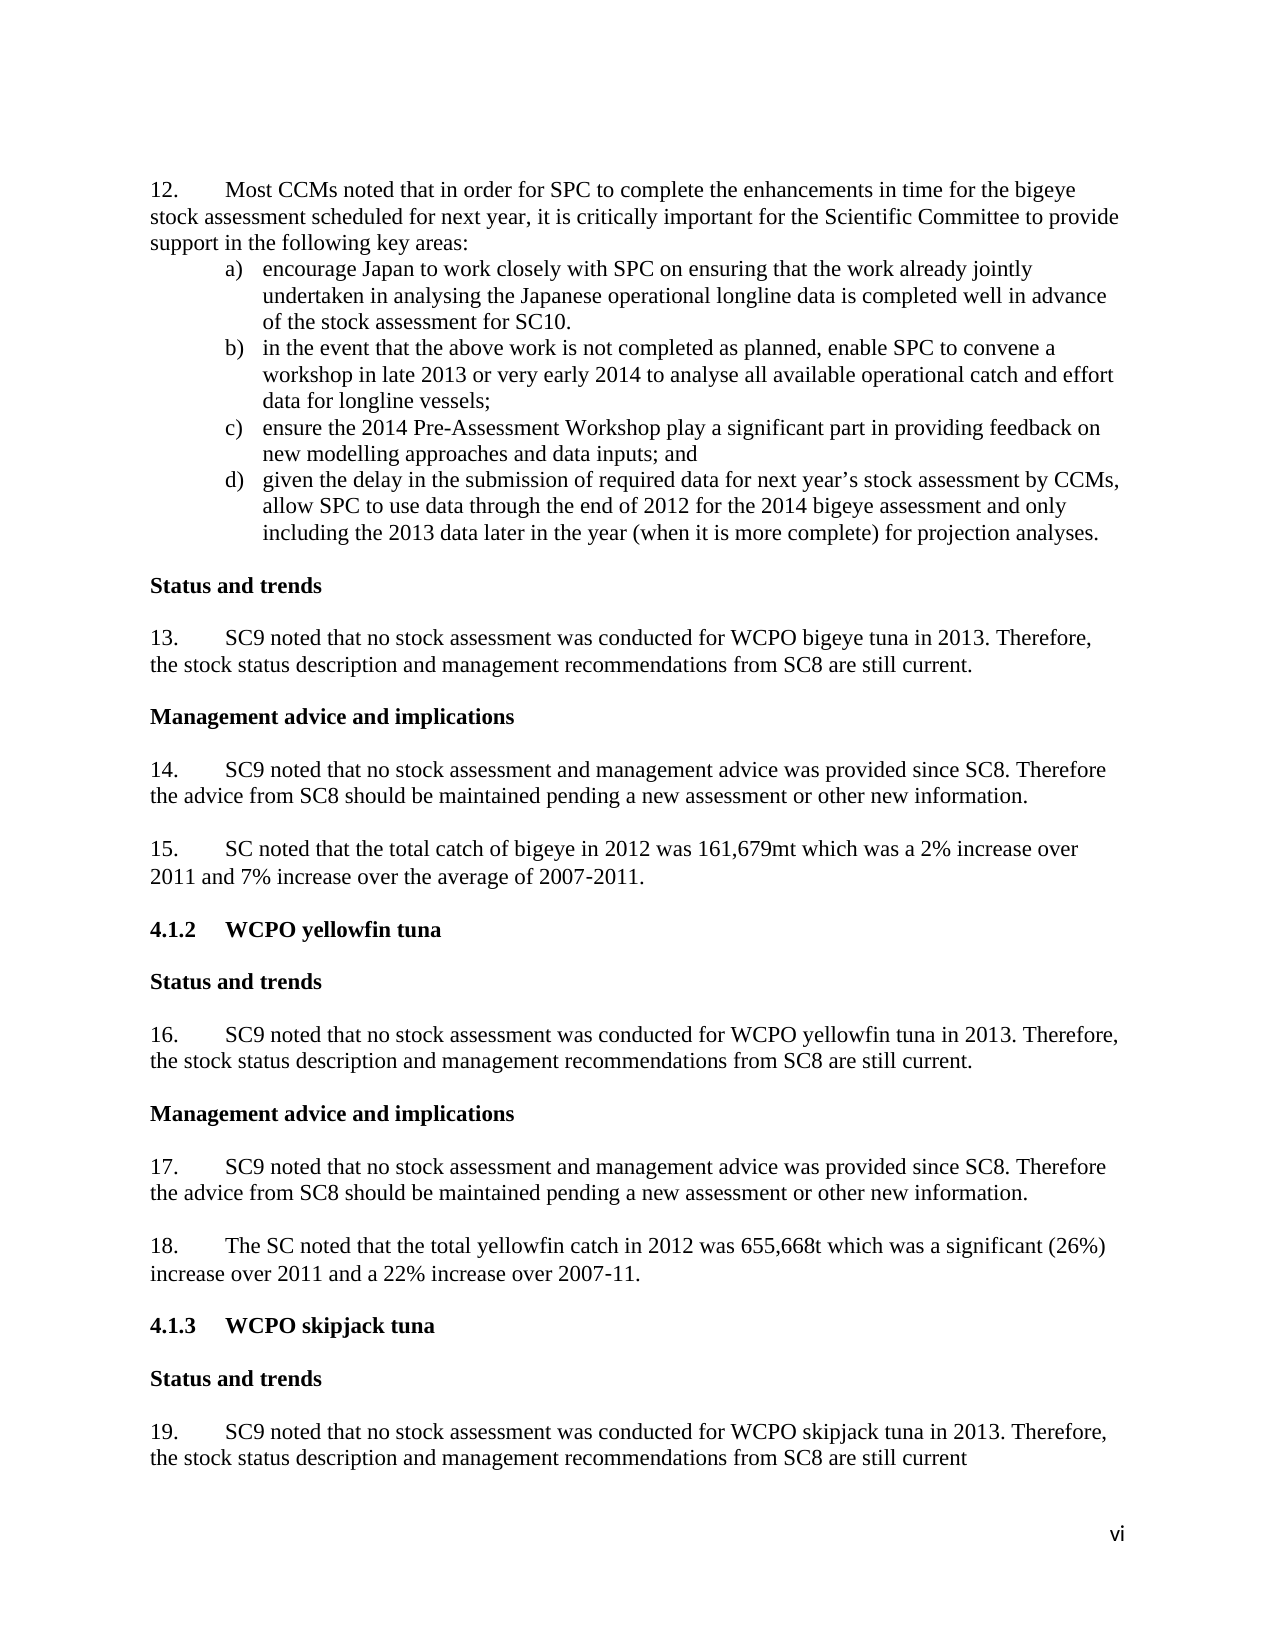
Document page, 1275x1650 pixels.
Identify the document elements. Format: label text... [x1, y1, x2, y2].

text Status and trends [150, 572, 1125, 598]
text 4.1.2 WCPO yellowfin tuna [150, 916, 1125, 942]
text Status and trends [150, 968, 1125, 995]
list The SC noted that the total yellowfin catch in 2012 was 655,668t which was a significant (26%) increase over 2011 and a 22% increase over 2007‐11. [150, 1232, 1125, 1286]
list SC noted that the total catch of bigeye in 2012 was 161,679mt which was a 2% increase over 2011 and 7% increase over the average of 2007‐2011. [150, 835, 1125, 889]
text Management advice and implications [150, 703, 1125, 730]
list WCPO skipjack tuna [150, 1312, 1125, 1339]
list given the delay in the submission of required data for next year’s stock assessment by CCMs, allow SPC to use data through the end of 2012 for the 2014 bigeye assessment and only including the 2013 data later in the year (when it is more complete) for projection analyses. [225, 466, 1125, 545]
list Most CCMs noted that in order for SPC to complete the enhancements in time for the bigeye stock assessment scheduled for next year, it is critically important for the Scientific Committee to provide support in the following key areas: [150, 176, 1125, 255]
list in the event that the above work is not completed as planned, enable SPC to convene a workshop in late 2013 or very early 2014 to analyse all available operational catch and effort data for longline vessels; [225, 334, 1125, 413]
text Status and trends [150, 1365, 1125, 1391]
list SC9 noted that no stock assessment was conducted for WCPO skipjack tuna in 2013. Therefore, the stock status description and management recommendations from SC8 are still current [150, 1418, 1125, 1470]
list SC9 noted that no stock assessment was conducted for WCPO bigeye tuna in 2013. Therefore, the stock status description and management recommendations from SC8 are still current. [150, 624, 1125, 677]
list encourage Japan to work closely with SPC on ensuring that the work already jointly undertaken in analysing the Japanese operational longline data is completed well in advance of the stock assessment for SC10. [225, 255, 1125, 334]
list ensure the 2014 Pre-Assessment Workshop play a significant part in providing feedback on new modelling approaches and data inputs; and [225, 413, 1125, 466]
list SC9 noted that no stock assessment was conducted for WCPO yellowfin tuna in 2013. Therefore, the stock status description and management recommendations from SC8 are still current. [150, 1021, 1125, 1074]
text Management advice and implications [150, 1100, 1125, 1126]
